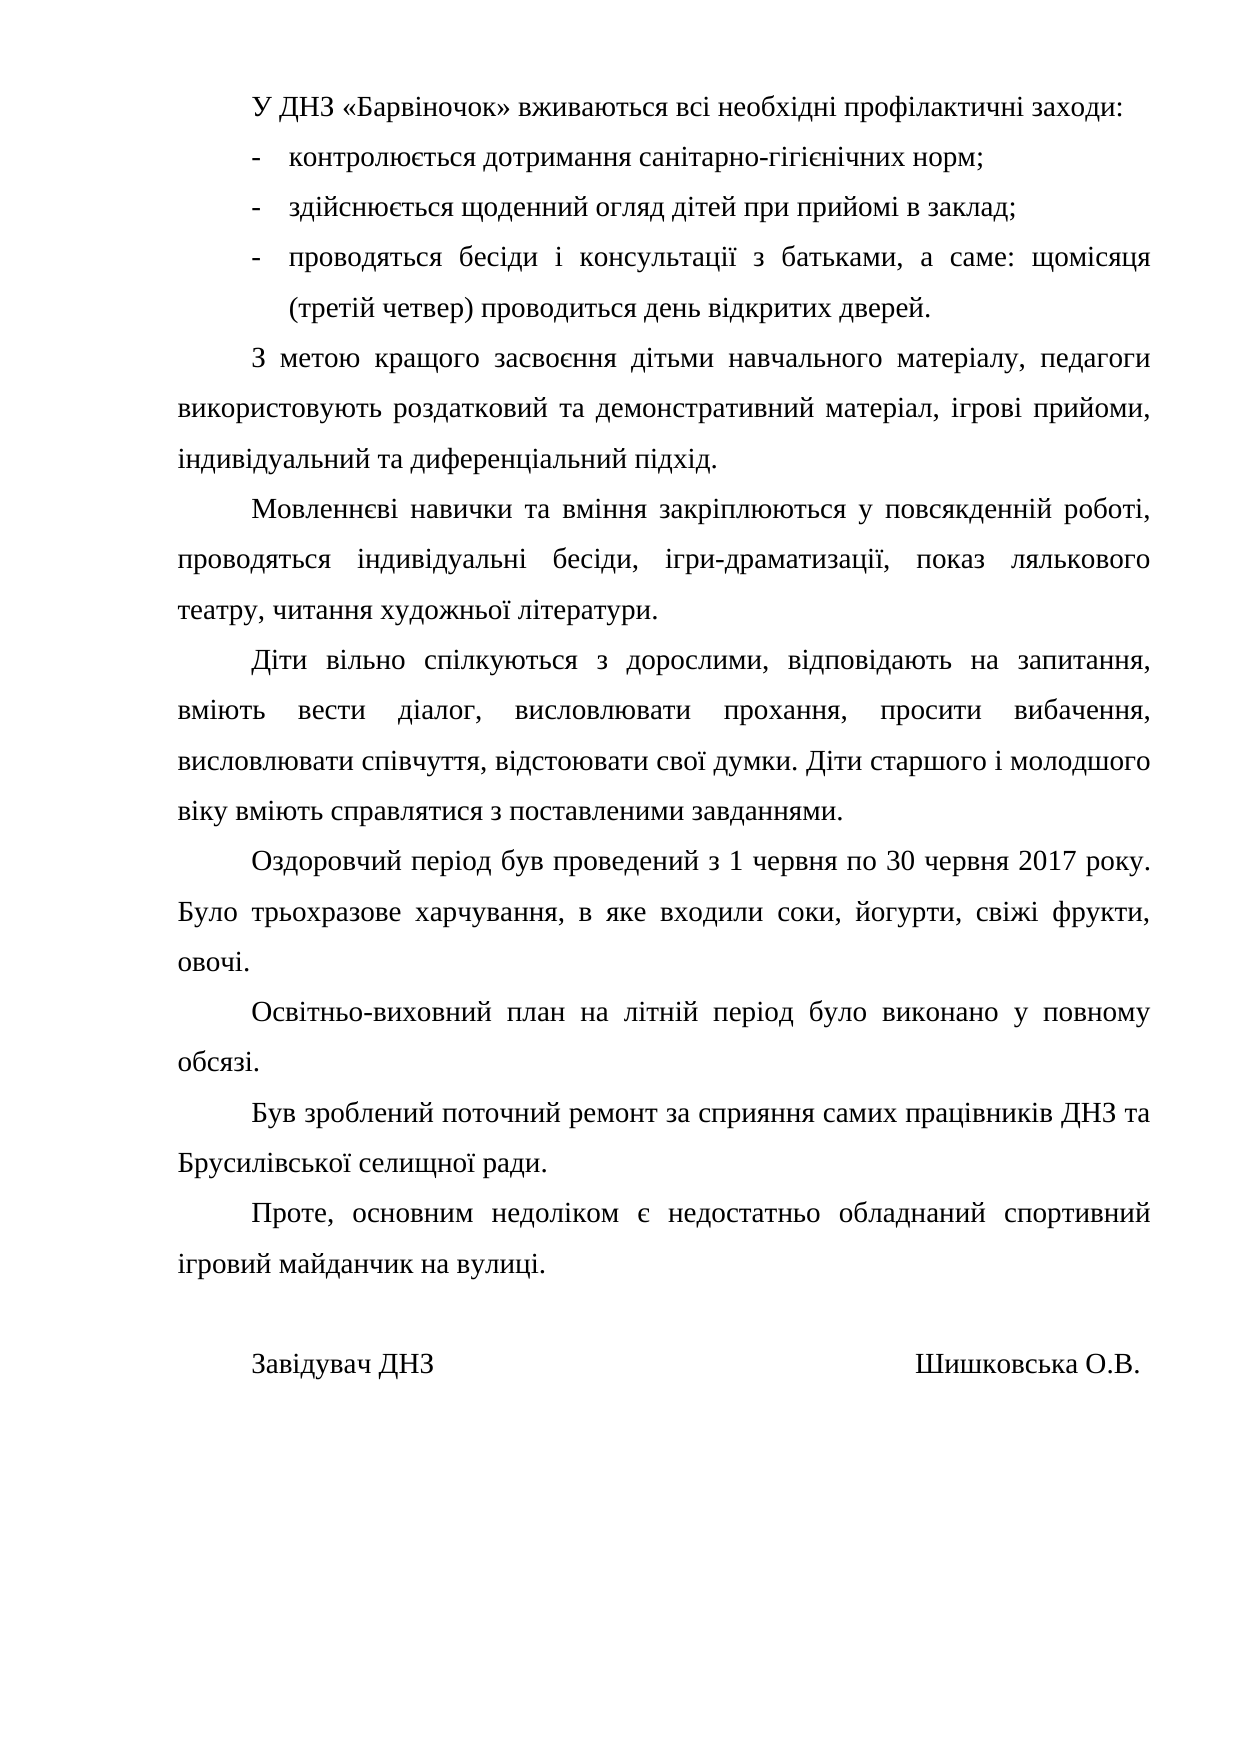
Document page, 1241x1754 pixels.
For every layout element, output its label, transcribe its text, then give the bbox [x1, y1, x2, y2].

text Освітньо-виховний план на літній період було виконано у повному обсязі. [177, 994, 1152, 1078]
text У ДНЗ «Барвіночок» вживаються всі необхідні профілактичні заходи: [177, 89, 1152, 122]
text Проте, основним недоліком є недостатньо обладнаний спортивний ігровий майданчик на вулиці. [177, 1196, 1152, 1279]
list контролюється дотримання санітарно-гігієнічних норм; [251, 139, 1152, 172]
text Був зроблений поточний ремонт за сприяння самих працівників ДНЗ та Брусилівської селищної ради. [177, 1095, 1152, 1179]
text З метою кращого засвоєння дітьми навчального матеріалу, педагоги використовують роздатковий та демонстративний матеріал, ігрові прийоми, індивідуальний та диференціальний підхід. [177, 340, 1152, 474]
list здійснюється щоденний огляд дітей при прийомі в заклад; [251, 189, 1152, 223]
text Діти вільно спілкуються з дорослими, відповідають на запитання, вміють вести діалог, висловлювати прохання, просити вибачення, висловлювати співчуття, відстоювати свої думки. Діти старшого і молодшого віку вміють справлятися з поставленими завданнями. [177, 642, 1152, 827]
text Мовленнєві навички та вміння закріплюються у повсякденній роботі, проводяться індивідуальні бесіди, ігри-драматизації, показ лялькового театру, читання художньої літератури. [177, 491, 1152, 625]
text Оздоровчий період був проведений з 1 червня по 30 червня 2017 року. Було трьохразове харчування, в яке входили соки, йогурти, свіжі фрукти, овочі. [177, 843, 1152, 977]
text Завідувач ДНЗ Шишковська О.В. [177, 1346, 1152, 1380]
list проводяться бесіди і консультації з батьками, а саме: щомісяця (третій четвер) проводиться день відкритих дверей. [251, 239, 1152, 323]
